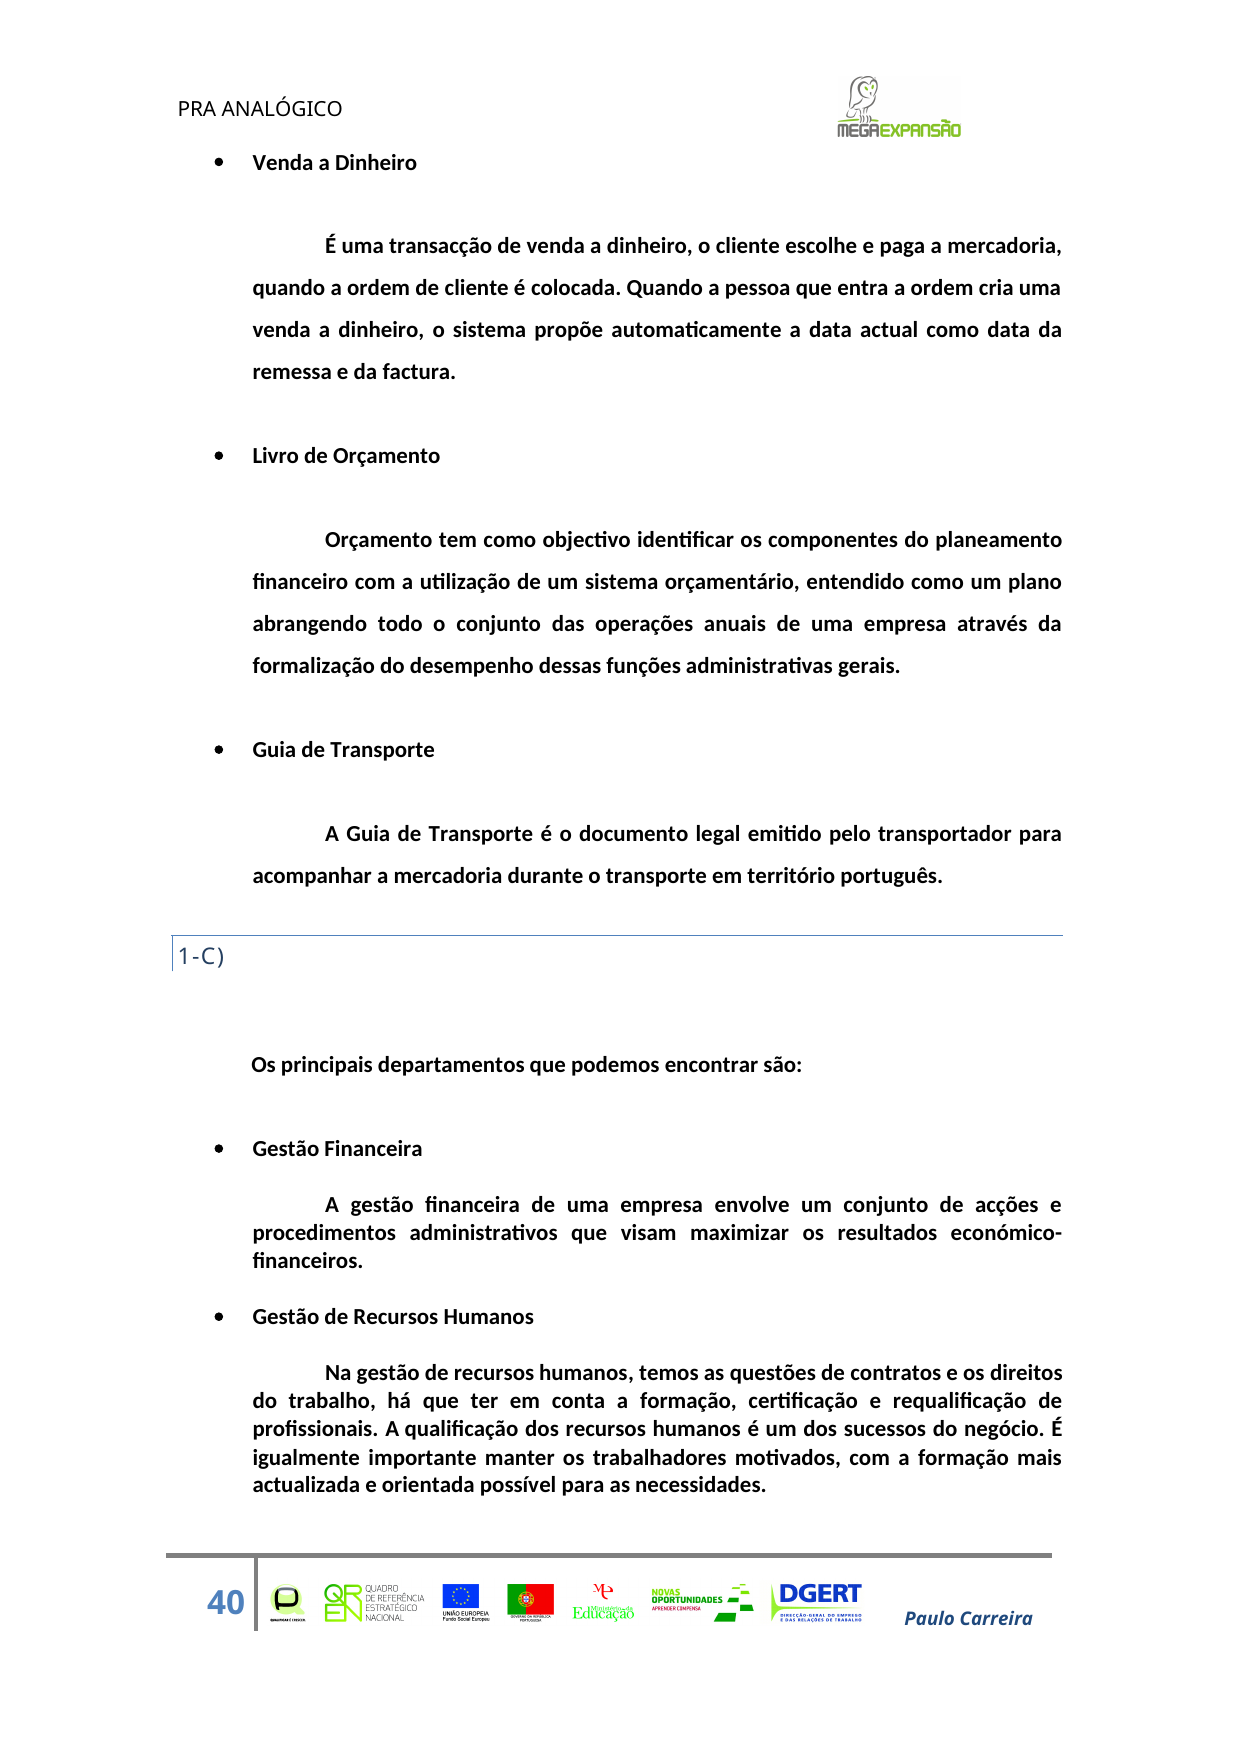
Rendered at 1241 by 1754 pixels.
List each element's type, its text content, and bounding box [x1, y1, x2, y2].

text Os principais departamentos que podemos encontrar são: [177, 1050, 1063, 1078]
text É uma transacção de venda a dinheiro, o cliente escolhe e paga a mercadoria, quando a ordem de cliente é colocada. Quando a pessoa que entra a ordem cria uma venda a dinheiro, o sistema propõe automaticamente a data actual como data da remessa e da factura. [252, 232, 1063, 386]
subtitle 1-c) [173, 936, 1063, 971]
list Gestão Financeira [215, 1134, 1063, 1162]
list Guia de Transporte [215, 735, 1063, 763]
picture [837, 76, 962, 137]
list Gestão de Recursos Humanos [215, 1302, 1063, 1331]
text A Guia de Transporte é o documento legal emitido pelo transportador para acompanhar a mercadoria durante o transporte em território português. [252, 819, 1063, 889]
text A gestão financeira de uma empresa envolve um conjunto de acções e procedimentos administrativos que visam maximizar os resultados económico-financeiros. [252, 1190, 1063, 1274]
list Venda a Dinheiro [215, 148, 1063, 176]
text Na gestão de recursos humanos, temos as questões de contratos e os direitos do trabalho, há que ter em conta a formação, certificação e requalificação de profissionais. A qualificação dos recursos humanos é um dos sucessos do negócio. É igualmente importante manter os trabalhadores motivados, com a formação mais actualizada e orientada possível para as necessidades. [252, 1358, 1063, 1499]
text Orçamento tem como objectivo identificar os componentes do planeamento financeiro com a utilização de um sistema orçamentário, entendido como um plano abrangendo todo o conjunto das operações anuais de uma empresa através da formalização do desempenho dessas funções administrativas gerais. [252, 525, 1063, 679]
picture [267, 1578, 865, 1626]
list Livro de Orçamento [215, 441, 1063, 469]
